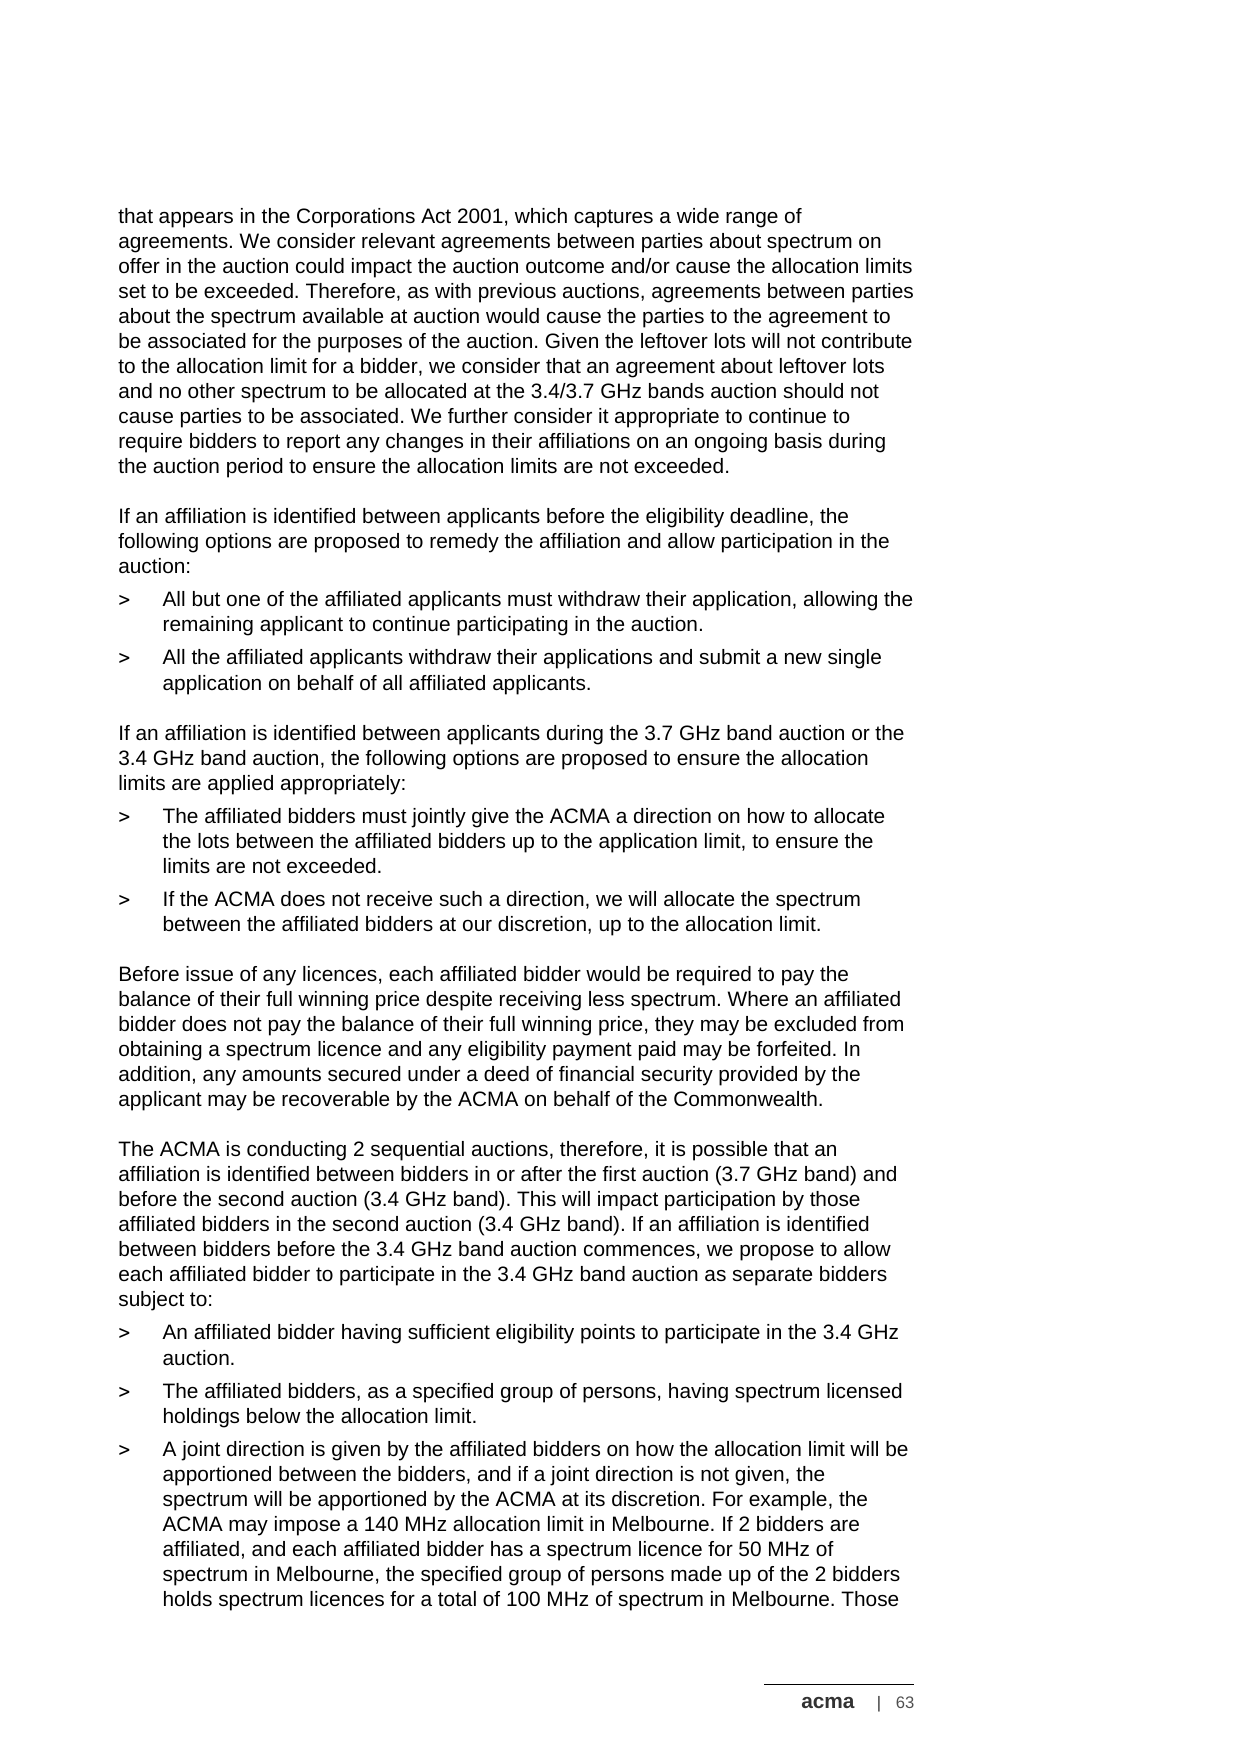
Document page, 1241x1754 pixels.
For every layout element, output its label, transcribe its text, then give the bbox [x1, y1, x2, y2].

text All but one of the affiliated applicants must withdraw their application, allowing the remaining applicant to continue participating in the auction. [118, 586, 916, 636]
text An affiliated bidder having sufficient eligibility points to participate in the 3.4 GHz auction. [118, 1319, 916, 1369]
text The affiliated bidders must jointly give the ACMA a direction on how to allocate the lots between the affiliated bidders up to the application limit, to ensure the limits are not exceeded. [118, 803, 916, 878]
text Before issue of any licences, each affiliated bidder would be required to pay the balance of their full winning price despite receiving less spectrum. Where an affiliated bidder does not pay the balance of their full winning price, they may be excluded from obtaining a spectrum licence and any eligibility payment paid may be forfeited. In addition, any amounts secured under a deed of financial security provided by the applicant may be recoverable by the ACMA on behalf of the Commonwealth. [118, 961, 916, 1111]
text All the affiliated applicants withdraw their applications and submit a new single application on behalf of all affiliated applicants. [118, 644, 916, 694]
list The ACMA is conducting 2 sequential auctions, therefore, it is possible that an affiliation is identified between bidders in or after the first auction (3.7 GHz band) and before the second auction (3.4 GHz band). This will impact participation by those affiliated bidders in the second auction (3.4 GHz band). If an affiliation is identified between bidders before the 3.4 GHz band auction commences, we propose to allow each affiliated bidder to participate in the 3.4 GHz band auction as separate bidders subject to: [118, 1136, 916, 1311]
text If the ACMA does not receive such a direction, we will allocate the spectrum between the affiliated bidders at our discretion, up to the allocation limit. [118, 886, 916, 936]
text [118, 203, 916, 478]
list If an affiliation is identified between applicants during the 3.7 GHz band auction or the 3.4 GHz band auction, the following options are proposed to ensure the allocation limits are applied appropriately: [118, 719, 916, 794]
text The affiliated bidders, as a specified group of persons, having spectrum licensed holdings below the allocation limit. [118, 1378, 916, 1428]
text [118, 1436, 916, 1611]
list If an affiliation is identified between applicants before the eligibility deadline, the following options are proposed to remedy the affiliation and allow participation in the auction: [118, 503, 916, 578]
